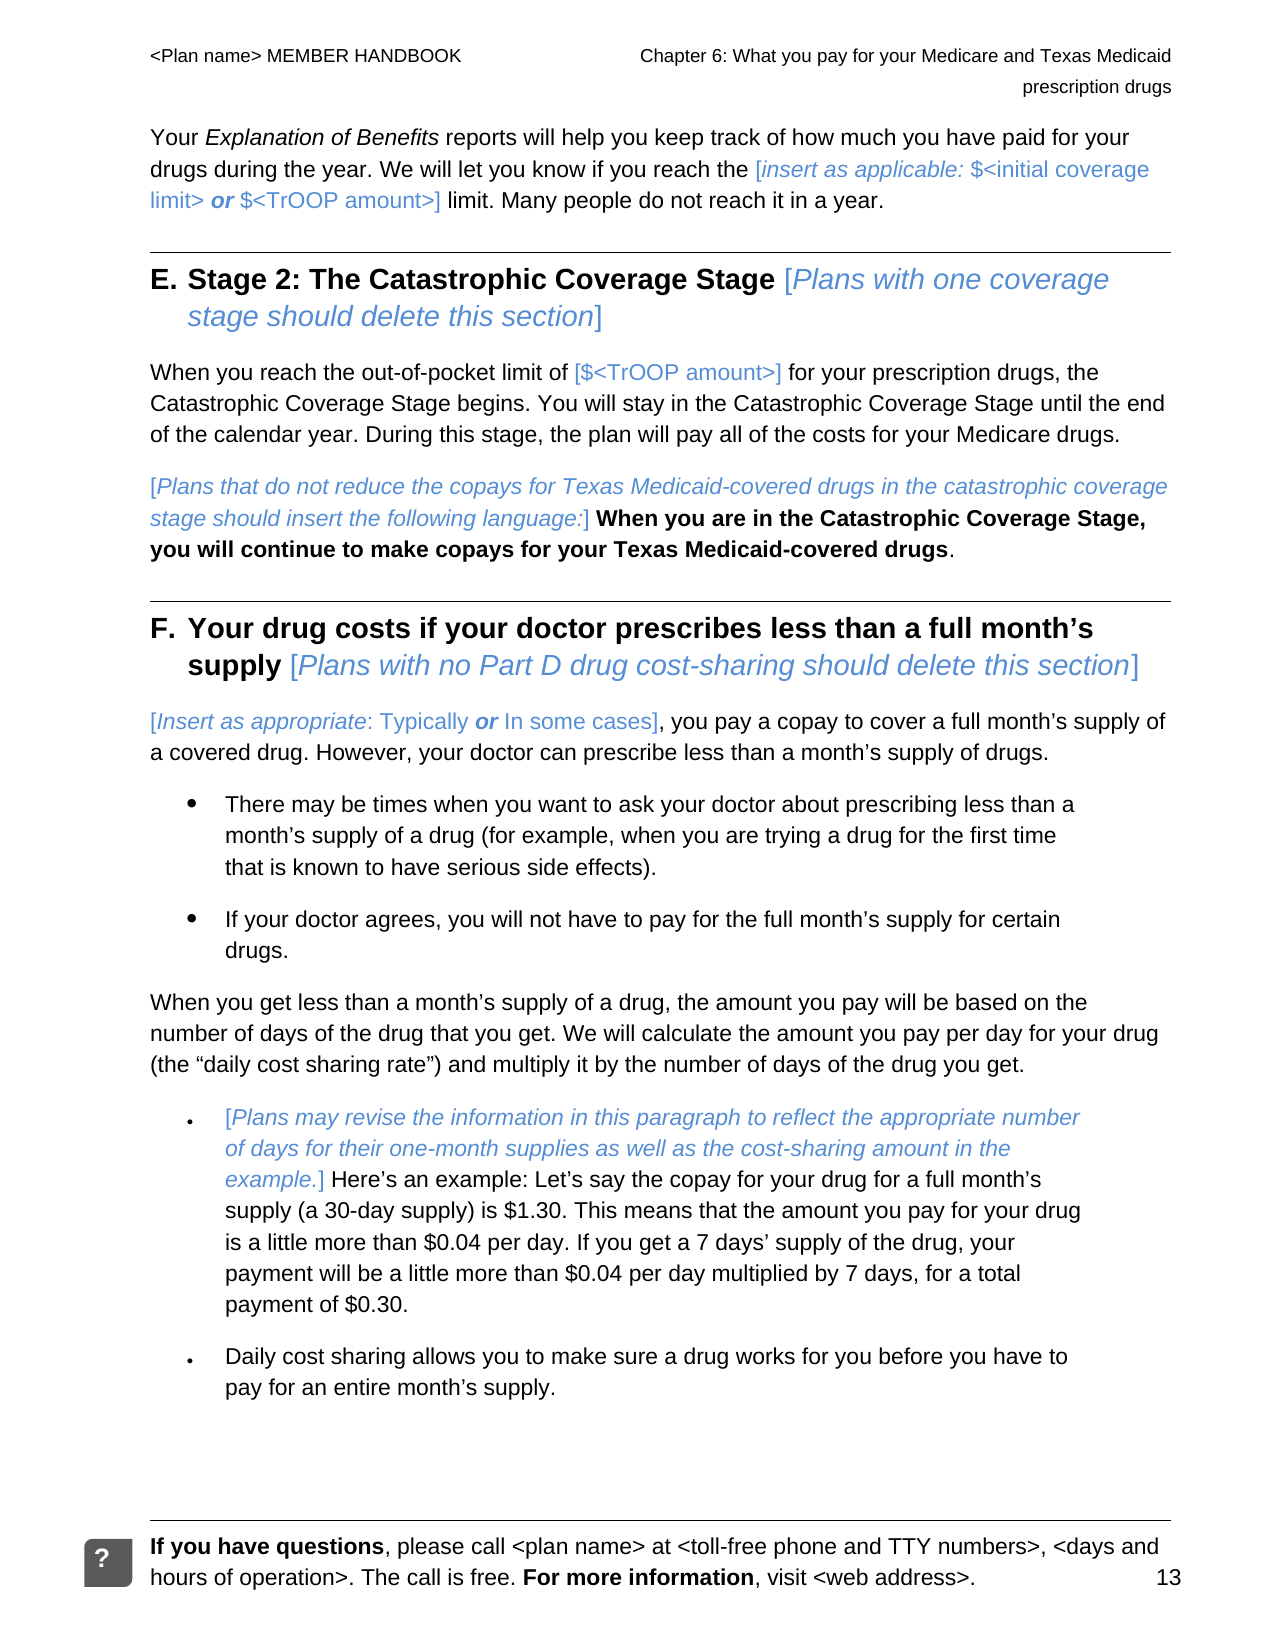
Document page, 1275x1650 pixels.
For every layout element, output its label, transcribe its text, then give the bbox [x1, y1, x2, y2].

list [Plans may revise the information in this paragraph to reflect the appropriate number of days for their one-month supplies as well as the cost-sharing amount in the example.] Here’s an example: Let’s say the copay for your drug for a full month’s supply (a 30-day supply) is $1.30. This means that the amount you pay for your drug is a little more than $0.04 per day. If you get a 7 days’ supply of the drug, your payment will be a little more than $0.04 per day multiplied by 7 days, for a total payment of $0.30. [187, 1100, 1096, 1319]
list Daily cost sharing allows you to make sure a drug works for you before you have to pay for an entire month’s supply. [187, 1339, 1096, 1402]
subtitle Stage 2: The Catastrophic Coverage Stage [Plans with one coverage stage should delete this section] [150, 253, 1171, 334]
list There may be times when you want to ask your doctor about prescribing less than a month’s supply of a drug (for example, when you are trying a drug for the first time that is known to have serious side effects). [187, 787, 1096, 881]
list If your doctor agrees, you will not have to pay for the full month’s supply for certain drugs. [187, 902, 1096, 964]
subtitle Your drug costs if your doctor prescribes less than a full month’s supply [Plans with no Part D drug cost-sharing should delete this section] [150, 602, 1171, 683]
list When you get less than a month’s supply of a drug, the amount you pay will be based on the number of days of the drug that you get. We will calculate the amount you pay per day for your drug (the “daily cost sharing rate”) and multiply it by the number of days of the drug you get. [150, 985, 1171, 1079]
list [Plans that do not reduce the copays for Texas Medicaid-covered drugs in the catastrophic coverage stage should insert the following language:] When you are in the Catastrophic Coverage Stage, you will continue to make copays for your Texas Medicaid-covered drugs. [150, 470, 1171, 563]
text [Insert as appropriate: Typically or In some cases], you pay a copay to cover a full month’s supply of a covered drug. However, your doctor can prescribe less than a month’s supply of drugs. [150, 704, 1171, 767]
text When you reach the out-of-pocket limit of [$<TrOOP amount>] for your prescription drugs, the Catastrophic Coverage Stage begins. You will stay in the Catastrophic Coverage Stage until the end of the calendar year. During this stage, the plan will pay all of the costs for your Medicare drugs. [150, 355, 1171, 449]
text Your Explanation of Benefits reports will help you keep track of how much you have paid for your drugs during the year. We will let you know if you reach the [insert as applicable: $<initial coverage limit> or $<TrOOP amount>] limit. Many people do not reach it in a year. [150, 121, 1171, 214]
